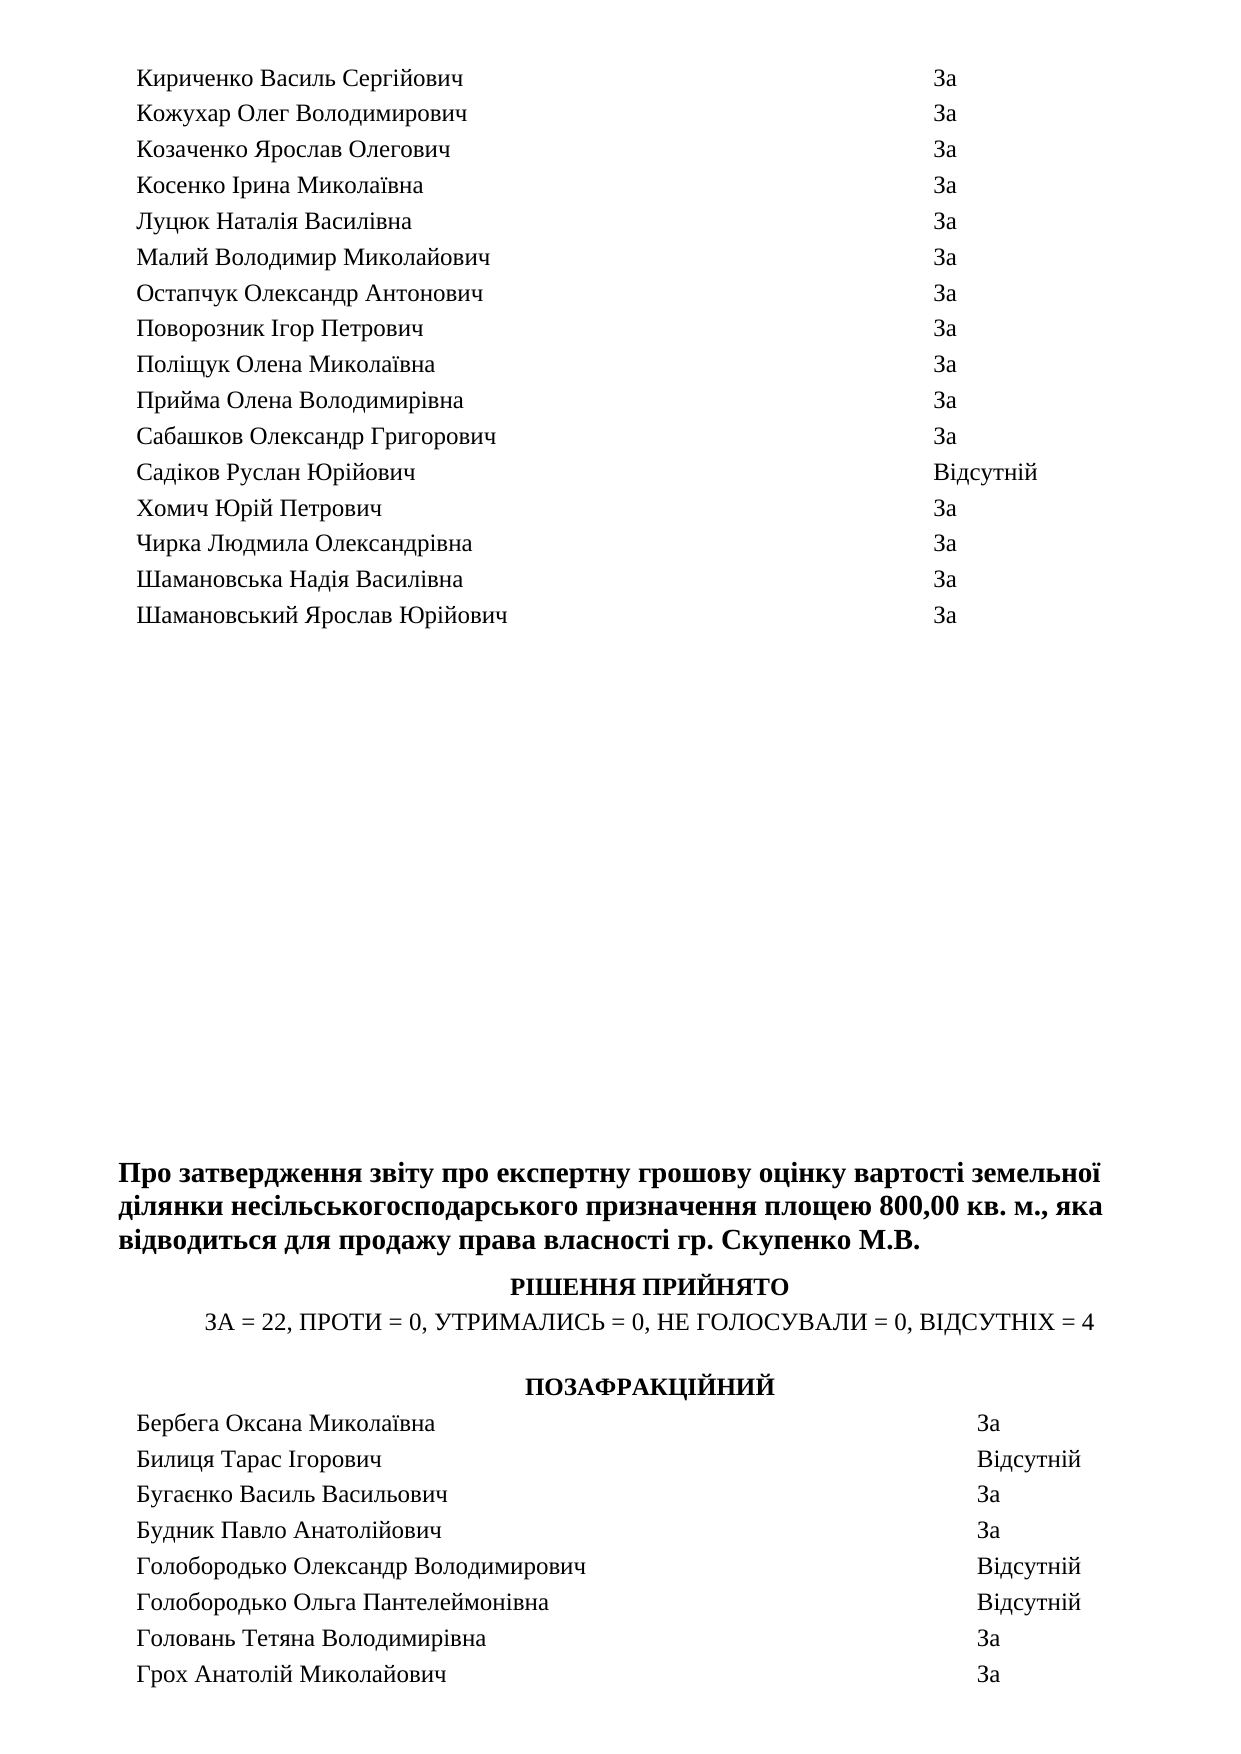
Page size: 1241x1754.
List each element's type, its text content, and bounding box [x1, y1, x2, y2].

table_cell Відсутній [959, 1584, 1181, 1619]
table_cell Поворозник Ігор Петрович [118, 310, 915, 346]
table_cell За [915, 525, 1181, 561]
table_cell позафракційний [118, 1340, 1181, 1404]
table_cell Голобородько Олександр Володимирович [118, 1548, 959, 1583]
table_cell Малий Володимир Миколайович [118, 238, 915, 274]
table_cell Луцюк Наталія Василівна [118, 203, 915, 238]
table_cell Кожухар Олег Володимирович [118, 95, 915, 131]
table_cell За [915, 167, 1181, 202]
subtitle Про затвердження звіту про експертну грошову оцінку вартості земельної ділянки несільськогосподарського призначення площею 800,00 кв. м., яка відводиться для продажу права власності гр. Скупенко М.В. [118, 1155, 1181, 1256]
table_cell Билиця Тарас Ігорович [118, 1440, 959, 1476]
table_cell Козаченко Ярослав Олегович [118, 131, 915, 167]
table_cell За [915, 238, 1181, 274]
table_cell За [915, 418, 1181, 453]
table_cell ЗА = 22, ПРОТИ = 0, УТРИМАЛИСЬ = 0, НЕ ГОЛОСУВАЛИ = 0, ВІДСУТНІХ = 4 [118, 1304, 1181, 1340]
table_cell За [915, 346, 1181, 382]
table_cell Грох Анатолій Миколайович [118, 1655, 959, 1691]
table_cell Шамановська Надія Василівна [118, 561, 915, 597]
table_cell Хомич Юрій Петрович [118, 489, 915, 525]
table_cell За [959, 1476, 1181, 1512]
table_cell За [915, 274, 1181, 310]
table_cell За [915, 131, 1181, 167]
table_cell За [959, 1619, 1181, 1655]
table_cell Головань Тетяна Володимирівна [118, 1619, 959, 1655]
table_cell Відсутній [959, 1548, 1181, 1583]
table_cell Косенко Ірина Миколаївна [118, 167, 915, 202]
table_cell Голобородько Ольга Пантелеймонівна [118, 1584, 959, 1619]
table_cell Садіков Руслан Юрійович [118, 453, 915, 489]
table_cell За [959, 1512, 1181, 1548]
table_cell Кириченко Василь Сергійович [118, 59, 915, 95]
table_cell За [959, 1655, 1181, 1691]
table_cell Прийма Олена Володимирівна [118, 382, 915, 417]
table_cell За [915, 95, 1181, 131]
table_cell Остапчук Олександр Антонович [118, 274, 915, 310]
table_cell За [915, 561, 1181, 597]
table_cell Бугаєнко Василь Васильович [118, 1476, 959, 1512]
table_cell За [915, 203, 1181, 238]
table_cell За [915, 489, 1181, 525]
table_cell Сабашков Олександр Григорович [118, 418, 915, 453]
table_cell Відсутній [915, 453, 1181, 489]
table_cell За [915, 382, 1181, 417]
table_cell Відсутній [959, 1440, 1181, 1476]
table_cell Шамановський Ярослав Юрійович [118, 597, 915, 632]
table_cell За [915, 310, 1181, 346]
table_cell Чирка Людмила Олександрівна [118, 525, 915, 561]
table_cell Будник Павло Анатолійович [118, 1512, 959, 1548]
table_cell За [915, 597, 1181, 632]
table_cell За [959, 1404, 1181, 1440]
table_cell Поліщук Олена Миколаївна [118, 346, 915, 382]
table_header Рішення прийнято [118, 1268, 1181, 1304]
table_cell Бербега Оксана Миколаївна [118, 1404, 959, 1440]
table_cell За [915, 59, 1181, 95]
